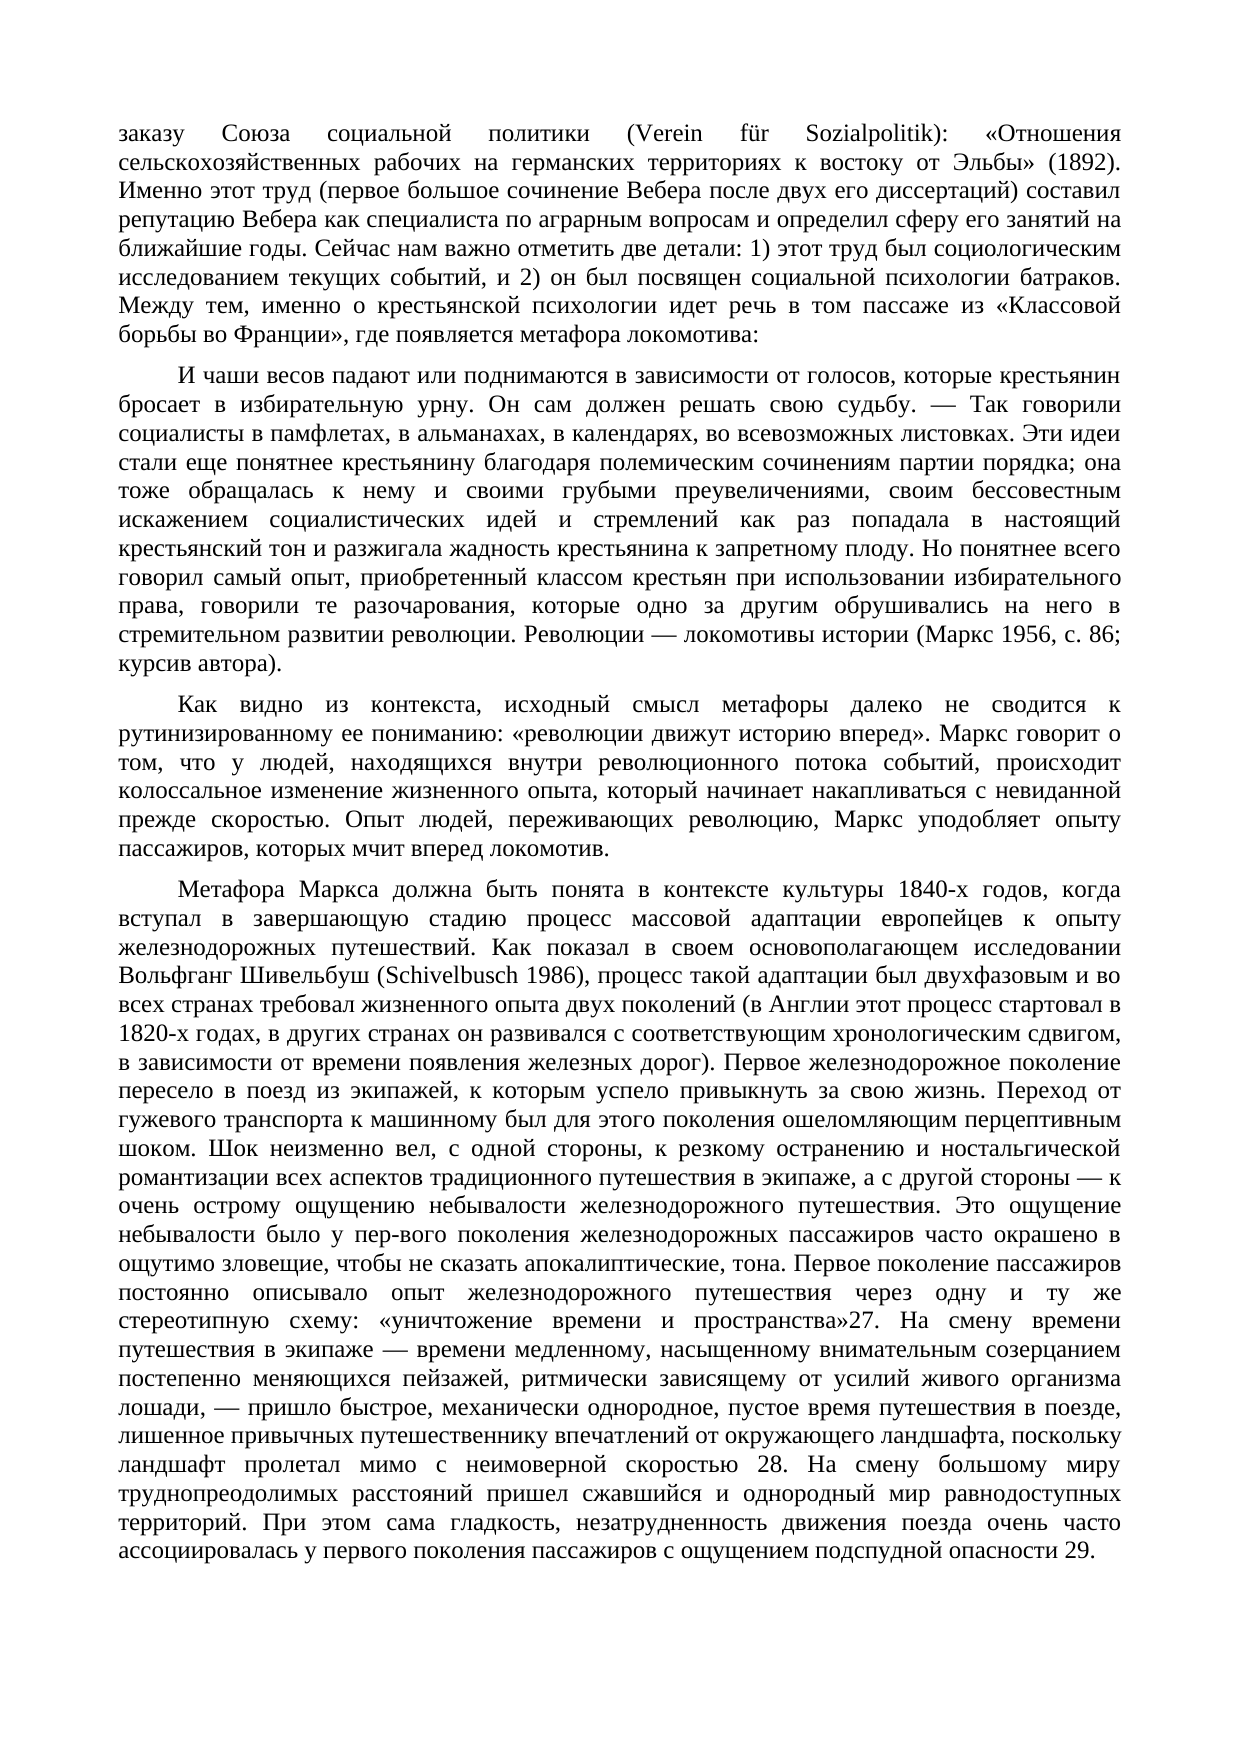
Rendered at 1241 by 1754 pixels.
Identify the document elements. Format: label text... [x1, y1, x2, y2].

text Как видно из контекста, исходный смысл метафоры далеко не сводится к рутинизированному ее пониманию: «революции движут историю вперед». Маркс говорит о том, что у людей, находящихся внутри революционного потока событий, происходит колоссальное изменение жизненного опыта, который начинает накапливаться с невиданной прежде скоростью. Опыт людей, переживающих революцию, Маркс уподобляет опыту пассажиров, которых мчит вперед локомотив. [118, 689, 1122, 862]
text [118, 118, 1122, 348]
text Метафора Маркса должна быть понята в контексте культуры 1840-х годов, когда вступал в завершающую стадию процесс массовой адаптации европейцев к опыту железнодорожных путешествий. Как показал в своем основополагающем исследовании Вольфганг Шивельбуш (Schivelbusch 1986), процесс такой адаптации был двухфазовым и во всех странах требовал жизненного опыта двух поколений (в Англии этот процесс стартовал в 1820-х годах, в других странах он развивался с соответствующим хронологическим сдвигом, в зависимости от времени появления железных дорог). Первое железнодорожное поколение пересело в поезд из экипажей, к которым успело привыкнуть за свою жизнь. Переход от гужевого транспорта к машинному был для этого поколения ошеломляющим перцептивным шоком. Шок неизменно вел, с одной стороны, к резкому остранению и ностальгической романтизации всех аспектов традиционного путешествия в экипаже, а с другой стороны — к очень острому ощущению небывалости железнодорожного путешествия. Это ощущение небывалости было у пер-вого поколения железнодорожных пассажиров часто окрашено в ощутимо зловещие, чтобы не сказать апокалиптические, тона. Первое поколение пассажиров постоянно описывало опыт железнодорожного путешествия через одну и ту же стереотипную схему: «уничтожение времени и пространства»27. На смену времени путешествия в экипаже — времени медленному, насыщенному внимательным созерцанием постепенно меняющихся пейзажей, ритмически зависящему от усилий живого организма лошади, — пришло быстрое, механически однородное, пустое время путешествия в поезде, лишенное привычных путешественнику впечатлений от окружающего ландшафта, поскольку ландшафт пролетал мимо с неимоверной скоростью 28. На смену большому миру труднопреодолимых расстояний пришел сжавшийся и однородный мир равнодоступных территорий. При этом сама гладкость, незатрудненность движения поезда очень часто ассоциировалась у первого поколения пассажиров с ощущением подспудной опасности 29. [118, 874, 1122, 1564]
text И чаши весов падают или поднимаются в зависимости от голосов, которые крестьянин бросает в избирательную урну. Он сам должен решать свою судьбу. — Так говорили социалисты в памфлетах, в альманахах, в календарях, во всевозможных листовках. Эти идеи стали еще понятнее крестьянину благодаря полемическим сочинениям партии порядка; она тоже обращалась к нему и своими грубыми преувеличениями, своим бессовестным искажением социалистических идей и стремлений как раз попадала в настоящий крестьянский тон и разжигала жадность крестьянина к запретному плоду. Но понятнее всего говорил самый опыт, приобретенный классом крестьян при использовании избирательного права, говорили те разочарования, которые одно за другим обрушивались на него в стремительном развитии революции. Революции — локомотивы истории (Маркс 1956, с. 86; курсив автора). [118, 361, 1122, 677]
